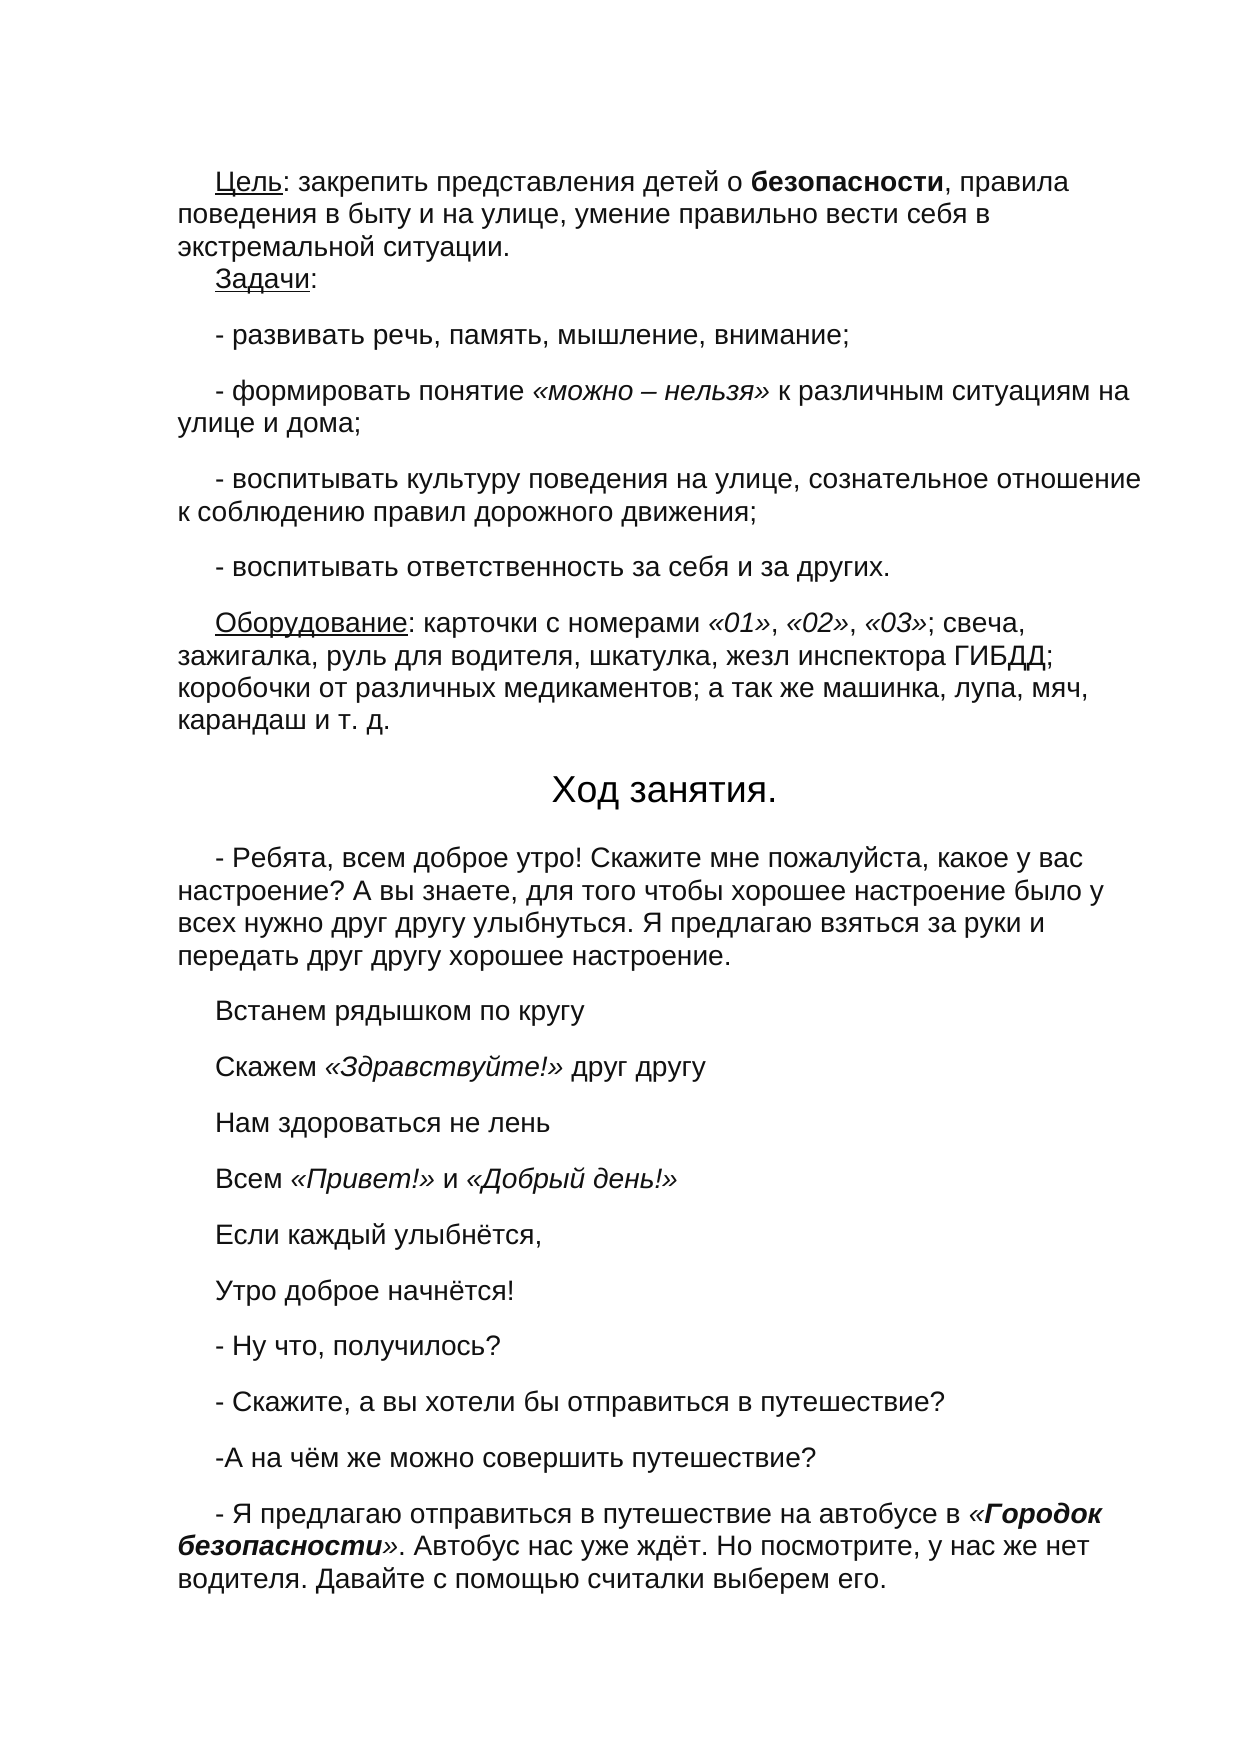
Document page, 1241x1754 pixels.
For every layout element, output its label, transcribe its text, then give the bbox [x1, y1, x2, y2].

text - воспитывать ответственность за себя и за других. [177, 550, 1152, 583]
text - Ну что, получилось? [177, 1329, 1152, 1362]
text Встанем рядышком по кругу [177, 994, 1152, 1027]
text Задачи: [177, 262, 1152, 294]
text - Скажите, а вы хотели бы отправиться в путешествие? [177, 1385, 1152, 1418]
text - воспитывать культуру поведения на улице, сознательное отношение к соблюдению правил дорожного движения; [177, 462, 1152, 527]
text Скажем «Здравствуйте!» друг другу [177, 1050, 1152, 1083]
text Оборудование: карточки с номерами «01», «02», «03»; свеча, зажигалка, руль для водителя, шкатулка, жезл инспектора ГИБДД; коробочки от различных медикаментов; а так же машинка, лупа, мяч, карандаш и т. д. [177, 606, 1152, 736]
text Нам здороваться не лень [177, 1106, 1152, 1138]
text - формировать понятие «можно – нельзя» к различным ситуациям на улице и дома; [177, 374, 1152, 439]
text Всем «Привет!» и «Добрый день!» [177, 1162, 1152, 1194]
text Если каждый улыбнётся, [177, 1218, 1152, 1250]
text - Я предлагаю отправиться в путешествие на автобусе в «Городок безопасности». Автобус нас уже ждёт. Но посмотрите, у нас же нет водителя. Давайте с помощью считалки выберем его. [177, 1497, 1152, 1594]
text Утро доброе начнётся! [177, 1273, 1152, 1306]
text -А на чём же можно совершить путешествие? [177, 1441, 1152, 1473]
text - развивать речь, память, мышление, внимание; [177, 318, 1152, 350]
text Цель: закрепить представления детей о безопасности, правила поведения в быту и на улице, умение правильно вести себя в экстремальной ситуации. [177, 165, 1152, 262]
text - Ребята, всем доброе утро! Скажите мне пожалуйста, какое у вас настроение? А вы знаете, для того чтобы хорошее настроение было у всех нужно друг другу улыбнуться. Я предлагаю взяться за руки и передать друг другу хорошее настроение. [177, 841, 1152, 971]
text Ход занятия. [177, 767, 1152, 810]
